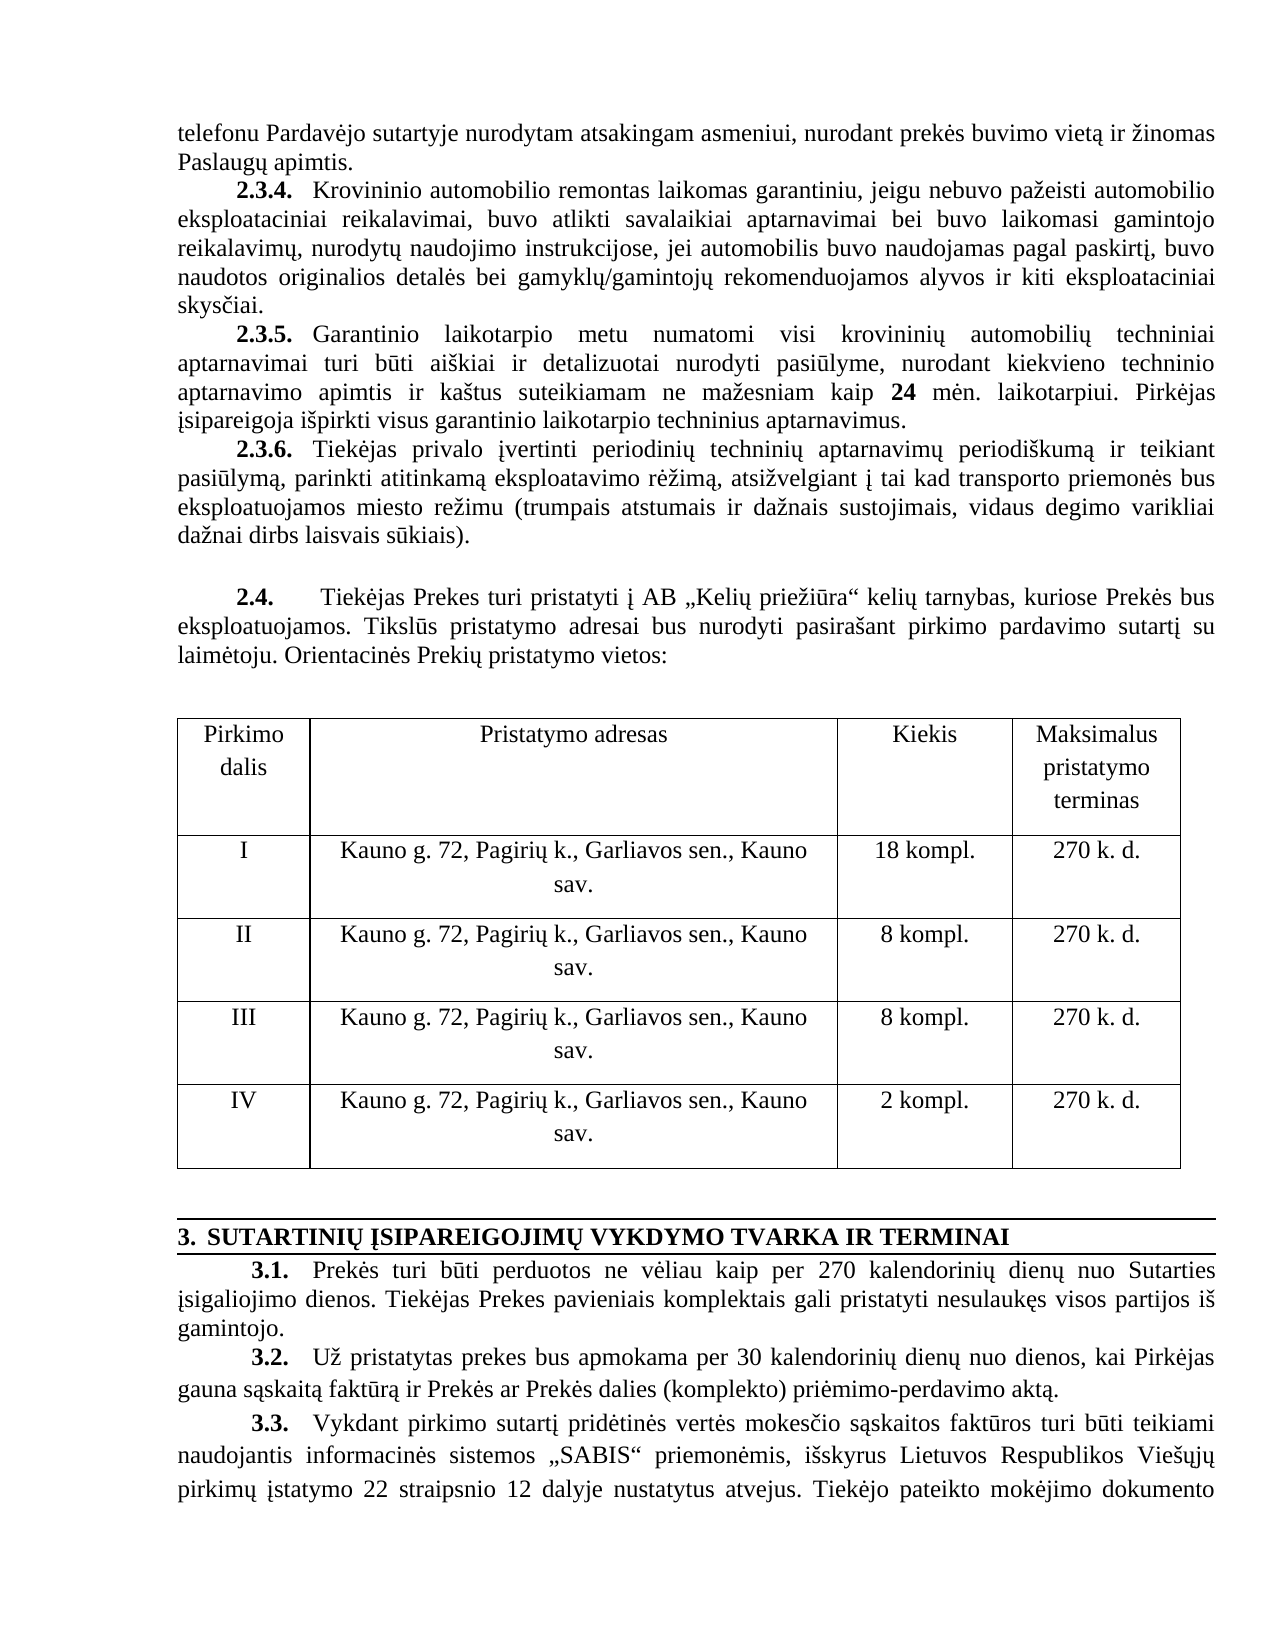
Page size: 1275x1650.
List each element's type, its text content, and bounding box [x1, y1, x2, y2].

table_cell IV [178, 1085, 309, 1167]
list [177, 1408, 1216, 1502]
table_cell Kauno g. 72, Pagirių k., Garliavos sen., Kauno sav. [311, 1085, 837, 1167]
list Garantinio laikotarpio metu numatomi visi krovininių automobilių techniniai aptarnavimai turi būti aiškiai ir detalizuotai nurodyti pasiūlyme, nurodant kiekvieno techninio aptarnavimo apimtis ir kaštus suteikiamam ne mažesniam kaip 24 mėn. laikotarpiui. Pirkėjas įsipareigoja išpirkti visus garantinio laikotarpio techninius aptarnavimus. [177, 319, 1216, 434]
table_cell 2 kompl. [838, 1085, 1012, 1167]
table_cell 18 kompl. [838, 836, 1012, 918]
list SUTARTINIŲ ĮSIPAREIGOJIMŲ VYKDYMO TVARKA IR TERMINAI [177, 1220, 1216, 1253]
table_header Pristatymo adresas [311, 719, 837, 834]
table_cell Kauno g. 72, Pagirių k., Garliavos sen., Kauno sav. [311, 919, 837, 1001]
table_cell 270 k. d. [1013, 919, 1180, 1001]
table_cell 8 kompl. [838, 1002, 1012, 1084]
table_cell III [178, 1002, 309, 1084]
table_cell 270 k. d. [1013, 1002, 1180, 1084]
table_header Maksimalus pristatymo terminas [1013, 719, 1180, 834]
list Už pristatytas prekes bus apmokama per 30 kalendorinių dienų nuo dienos, kai Pirkėjas gauna sąskaitą faktūrą ir Prekės ar Prekės dalies (komplekto) priėmimo-perdavimo aktą. [177, 1342, 1216, 1403]
table_cell Kauno g. 72, Pagirių k., Garliavos sen., Kauno sav. [311, 836, 837, 918]
table_cell 270 k. d. [1013, 836, 1180, 918]
list Tiekėjas privalo įvertinti periodinių techninių aptarnavimų periodiškumą ir teikiant pasiūlymą, parinkti atitinkamą eksploatavimo rėžimą, atsižvelgiant į tai kad transporto priemonės bus eksploatuojamos miesto režimu (trumpais atstumais ir dažnais sustojimais, vidaus degimo varikliai dažnai dirbs laisvais sūkiais). [177, 434, 1216, 549]
list Prekės turi būti perduotos ne vėliau kaip per nuo Sutarties įsigaliojimo dienos. Tiekėjas Prekes pavieniais komplektais gali pristatyti nesulaukęs visos partijos iš gamintojo. [177, 1255, 1216, 1342]
table_cell I [178, 836, 309, 918]
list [177, 118, 1216, 176]
list Tiekėjas Prekes turi pristatyti į AB „Kelių priežiūra“ kelių tarnybas, kuriose Prekės bus eksploatuojamos. Tikslūs pristatymo adresai bus nurodyti pasirašant pirkimo pardavimo sutartį su laimėtoju. Orientacinės Prekių pristatymo vietos: [177, 582, 1216, 669]
table_cell 270 k. d. [1013, 1085, 1180, 1167]
table_cell II [178, 919, 309, 1001]
table_header Kiekis [838, 719, 1012, 834]
table_cell Kauno g. 72, Pagirių k., Garliavos sen., Kauno sav. [311, 1002, 837, 1084]
table_header Pirkimo dalis [178, 719, 309, 834]
table_cell 8 kompl. [838, 919, 1012, 1001]
list Krovininio automobilio remontas laikomas garantiniu, jeigu nebuvo pažeisti automobilio eksploataciniai reikalavimai, buvo atlikti savalaikiai aptarnavimai bei buvo laikomasi gamintojo reikalavimų, nurodytų naudojimo instrukcijose, jei automobilis buvo naudojamas pagal paskirtį, buvo naudotos originalios detalės bei gamyklų/gamintojų rekomenduojamos alyvos ir kiti eksploataciniai skysčiai. [177, 176, 1216, 319]
